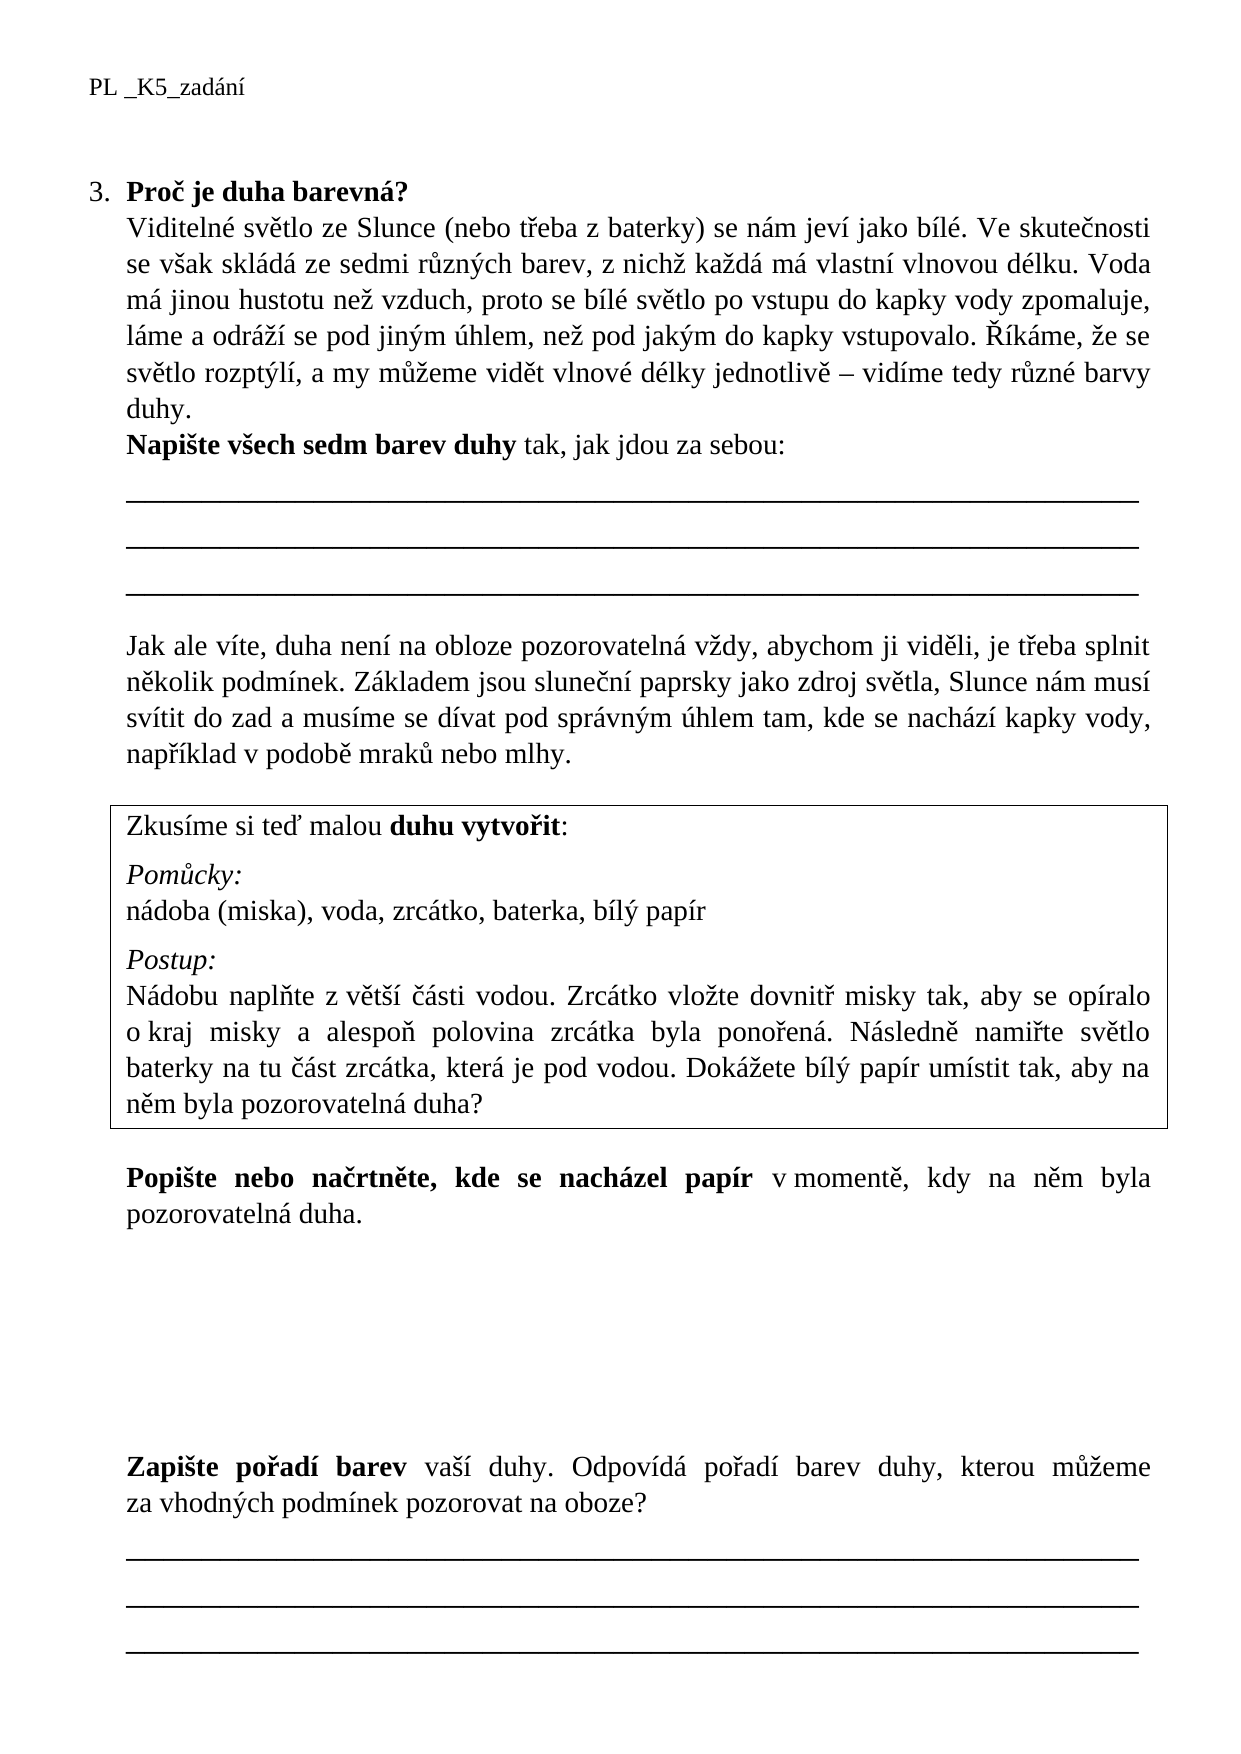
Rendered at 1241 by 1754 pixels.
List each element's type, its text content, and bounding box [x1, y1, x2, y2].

list Pomůcky: [126, 857, 1152, 891]
list Nádobu naplňte z větší části vodou. Zrcátko vložte dovnitř misky tak, aby se opíralo o kraj misky a alespoň polovina zrcátka byla ponořená. Následně namiřte světlo baterky na tu část zrcátka, která je pod vodou. Dokážete bílý papír umístit tak, aby na něm byla pozorovatelná duha? [126, 978, 1152, 1120]
list ______________________________________________________ [126, 510, 1152, 553]
list Postup: [126, 942, 1152, 976]
list Zkusíme si teď malou duhu vytvořit: [126, 808, 1152, 842]
list Proč je duha barevná? [89, 174, 1152, 207]
list ______________________________________________________ [126, 463, 1152, 506]
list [126, 1568, 1152, 1611]
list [126, 1522, 1152, 1565]
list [126, 1615, 1152, 1658]
list Viditelné světlo ze Slunce (nebo třeba z baterky) se nám jeví jako bílé. Ve skutečnosti se však skládá ze sedmi různých barev, z nichž každá má vlastní vlnovou délku. Voda má jinou hustotu než vzduch, proto se bílé světlo po vstupu do kapky vody zpomaluje, láme a odráží se pod jiným úhlem, než pod jakým do kapky vstupovalo. Říkáme, že se světlo rozptýlí, a my můžeme vidět vlnové délky jednotlivě – vidíme tedy různé barvy duhy. [126, 210, 1152, 424]
list ______________________________________________________ [126, 556, 1152, 599]
list Napište všech sedm barev duhy tak, jak jdou za sebou: [126, 427, 1152, 461]
list nádoba (miska), voda, zrcátko, baterka, bílý papír [126, 893, 1152, 927]
list Jak ale víte, duha není na obloze pozorovatelná vždy, abychom ji viděli, je třeba splnit několik podmínek. Základem jsou sluneční paprsky jako zdroj světla, Slunce nám musí svítit do zad a musíme se dívat pod správným úhlem tam, kde se nachází kapky vody, například v podobě mraků nebo mlhy. [126, 628, 1152, 770]
list Zapište pořadí barev vaší duhy. Odpovídá pořadí barev duhy, kterou můžeme za vhodných podmínek pozorovat na oboze? [126, 1449, 1152, 1519]
list Popište nebo načrtněte, kde se nacházel papír v momentě, kdy na něm byla pozorovatelná duha. [126, 1160, 1152, 1230]
